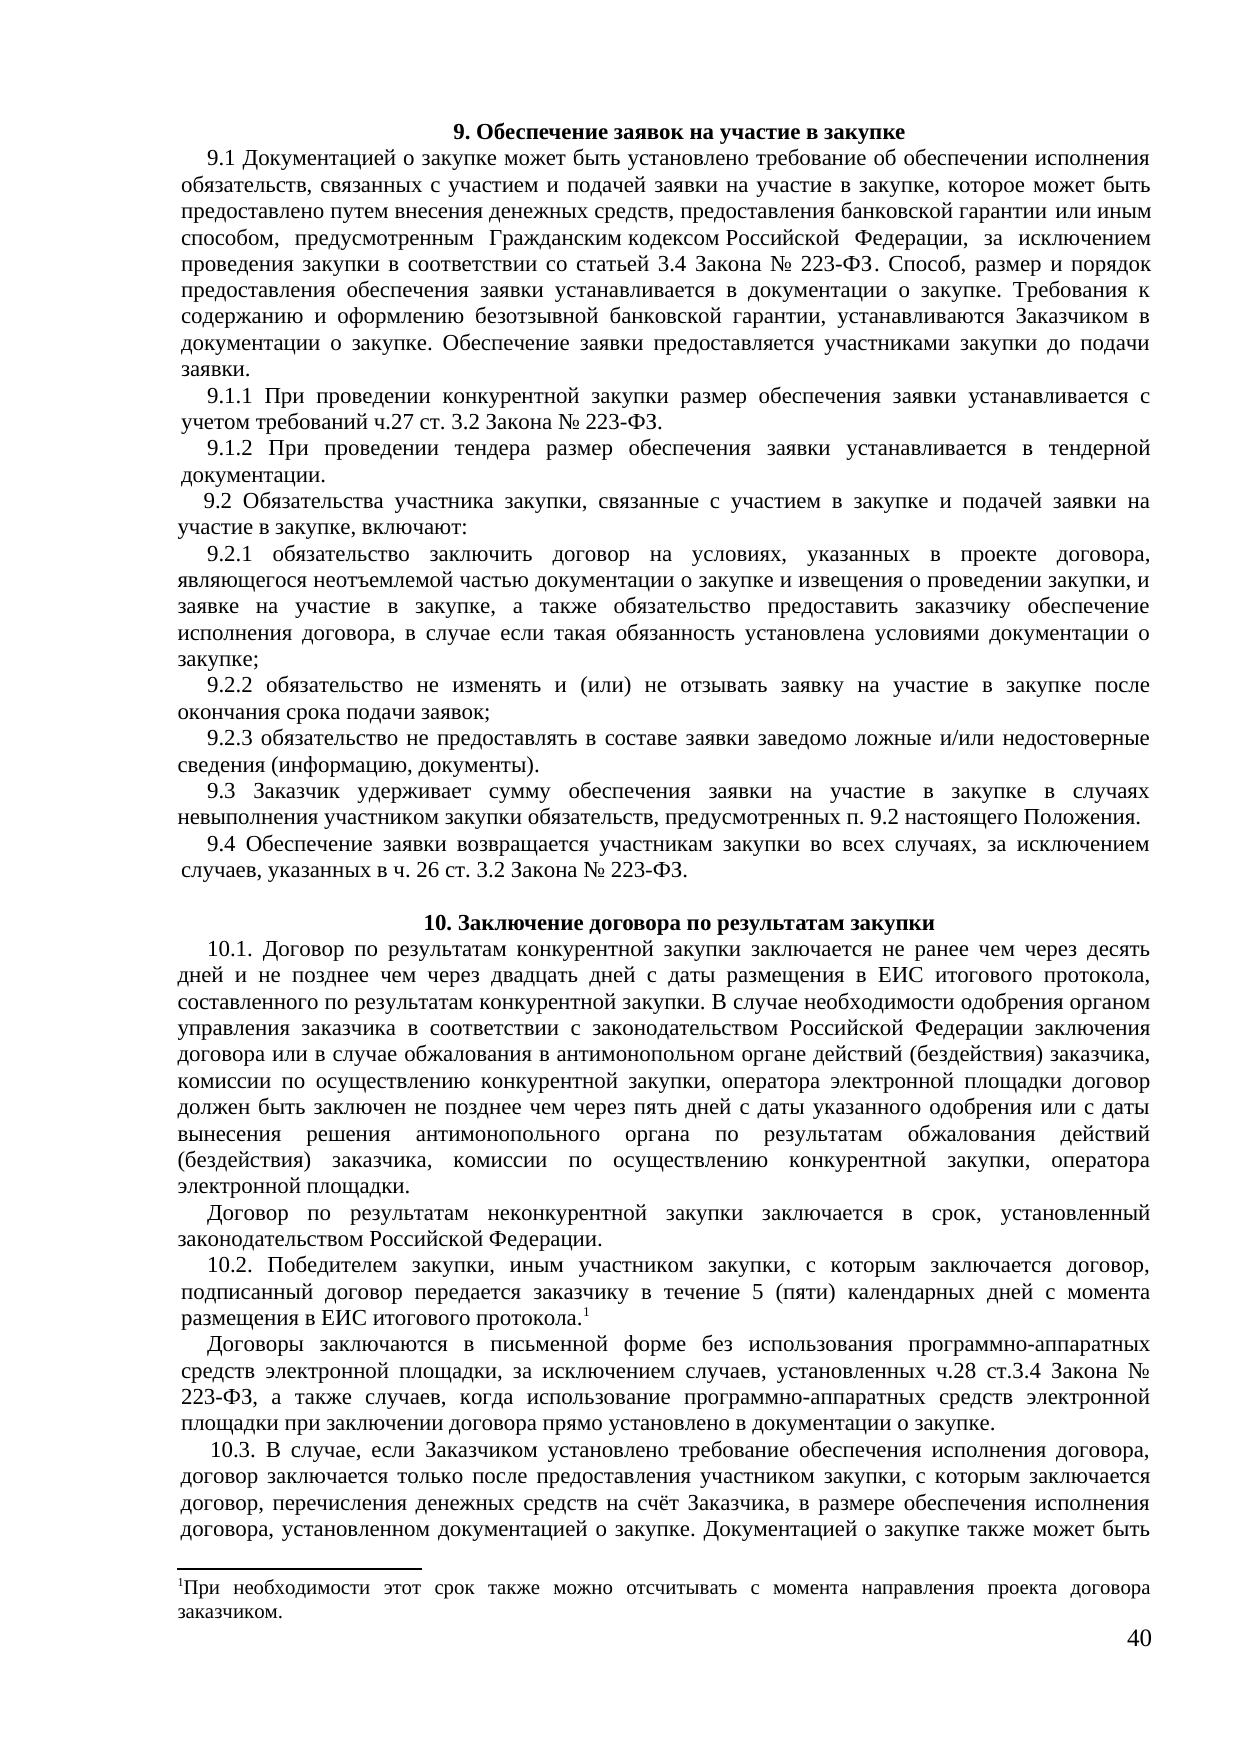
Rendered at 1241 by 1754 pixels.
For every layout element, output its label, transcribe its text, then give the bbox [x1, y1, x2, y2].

subtitle 9. Обеспечение заявок на участие в закупке [177, 118, 1152, 144]
text 9.2 Обязательства участника закупки, связанные с участием в закупке и подачей заявки на участие в закупке, включают: [177, 487, 1152, 540]
list Договор по результатам неконкурентной закупки заключается в срок, установленный законодательством Российской Федерации. [177, 1199, 1152, 1251]
list 9.4 Обеспечение заявки возвращается участникам закупки во всех случаях, за исключением случаев, указанных в ч. 26 ст. 3.2 Закона № 223-ФЗ. [181, 830, 1152, 882]
text 9.2.3 обязательство не предоставлять в составе заявки заведомо ложные и/или недостоверные сведения (информацию, документы). [177, 724, 1152, 777]
text 9.2.1 обязательство заключить договор на условиях, указанных в проекте договора, являющегося неотъемлемой частью документации о закупке и извещения о проведении закупки, и заявке на участие в закупке, а также обязательство предоставить заказчику обеспечение исполнения договора, в случае если такая обязанность установлена условиями документации о закупке; [177, 540, 1152, 672]
text 9.2.2 обязательство не изменять и (или) не отзывать заявку на участие в закупке после окончания срока подачи заявок; [177, 672, 1152, 724]
list 9.1 Документацией о закупке может быть установлено требование об обеспечении исполнения обязательств, связанных с участием и подачей заявки на участие в закупке, которое может быть предоставлено путем внесения денежных средств, предоставления банковской гарантии или иным способом, предусмотренным Гражданским кодексом Российской Федерации, за исключением проведения закупки в соответствии со статьей 3.4 Закона № 223-ФЗ. Способ, размер и порядок предоставления обеспечения заявки устанавливается в документации о закупке. Требования к содержанию и оформлению безотзывной банковской гарантии, устанавливаются Заказчиком в документации о закупке. Обеспечение заявки предоставляется участниками закупки до подачи заявки. [181, 250, 1152, 382]
list 9.1.2 При проведении тендера размер обеспечения заявки устанавливается в тендерной документации. [181, 434, 1152, 487]
list 9.1 Документацией о закупке может быть установлено требование об обеспечении исполнения обязательств, связанных с участием и подачей заявки на участие в закупке, которое может быть предоставлено путем внесения денежных средств, предоставления банковской гарантии или иным способом, предусмотренным Гражданским кодексом Российской Федерации, за исключением проведения закупки в соответствии со статьей 3.4 Закона № 223-ФЗ. Способ, размер и порядок предоставления обеспечения заявки устанавливается в документации о закупке. Требования к содержанию и оформлению безотзывной банковской гарантии, устанавливаются Заказчиком в документации о закупке. Обеспечение заявки предоставляется участниками закупки до подачи заявки. [181, 144, 1152, 250]
text 9.3 Заказчик удерживает сумму обеспечения заявки на участие в закупке в случаях невыполнения участником закупки обязательств, предусмотренных п. 9.2 настоящего Положения. [177, 777, 1152, 830]
list 10.1. Договор по результатам конкурентной закупки заключается не ранее чем через десять дней и не позднее чем через двадцать дней с даты размещения в ЕИС итогового протокола, составленного по результатам конкурентной закупки. В случае необходимости одобрения органом управления заказчика в соответствии с законодательством Российской Федерации заключения договора или в случае обжалования в антимонопольном органе действий (бездействия) заказчика, комиссии по осуществлению конкурентной закупки, оператора электронной площадки договор должен быть заключен не позднее чем через пять дней с даты указанного одобрения или с даты вынесения решения антимонопольного органа по результатам обжалования действий (бездействия) заказчика, комиссии по осуществлению конкурентной закупки, оператора электронной площадки. [177, 935, 1152, 1199]
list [180, 1436, 1152, 1541]
list Договоры заключаются в письменной форме без использования программно-аппаратных средств электронной площадки, за исключением случаев, установленных ч.28 ст.3.4 Закона № 223-ФЗ, а также случаев, когда использование программно-аппаратных средств электронной площадки при заключении договора прямо установлено в документации о закупке. [181, 1330, 1152, 1436]
list 10.2. Победителем закупки, иным участником закупки, с которым заключается договор, подписанный договор передается заказчику в течение 5 (пяти) календарных дней с момента размещения в ЕИС итогового протокола. [181, 1251, 1152, 1330]
list 9.1.1 При проведении конкурентной закупки размер обеспечения заявки устанавливается с учетом требований ч.27 ст. 3.2 Закона № 223-ФЗ. [181, 382, 1152, 434]
subtitle 10. Заключение договора по результатам закупки [177, 909, 1152, 935]
